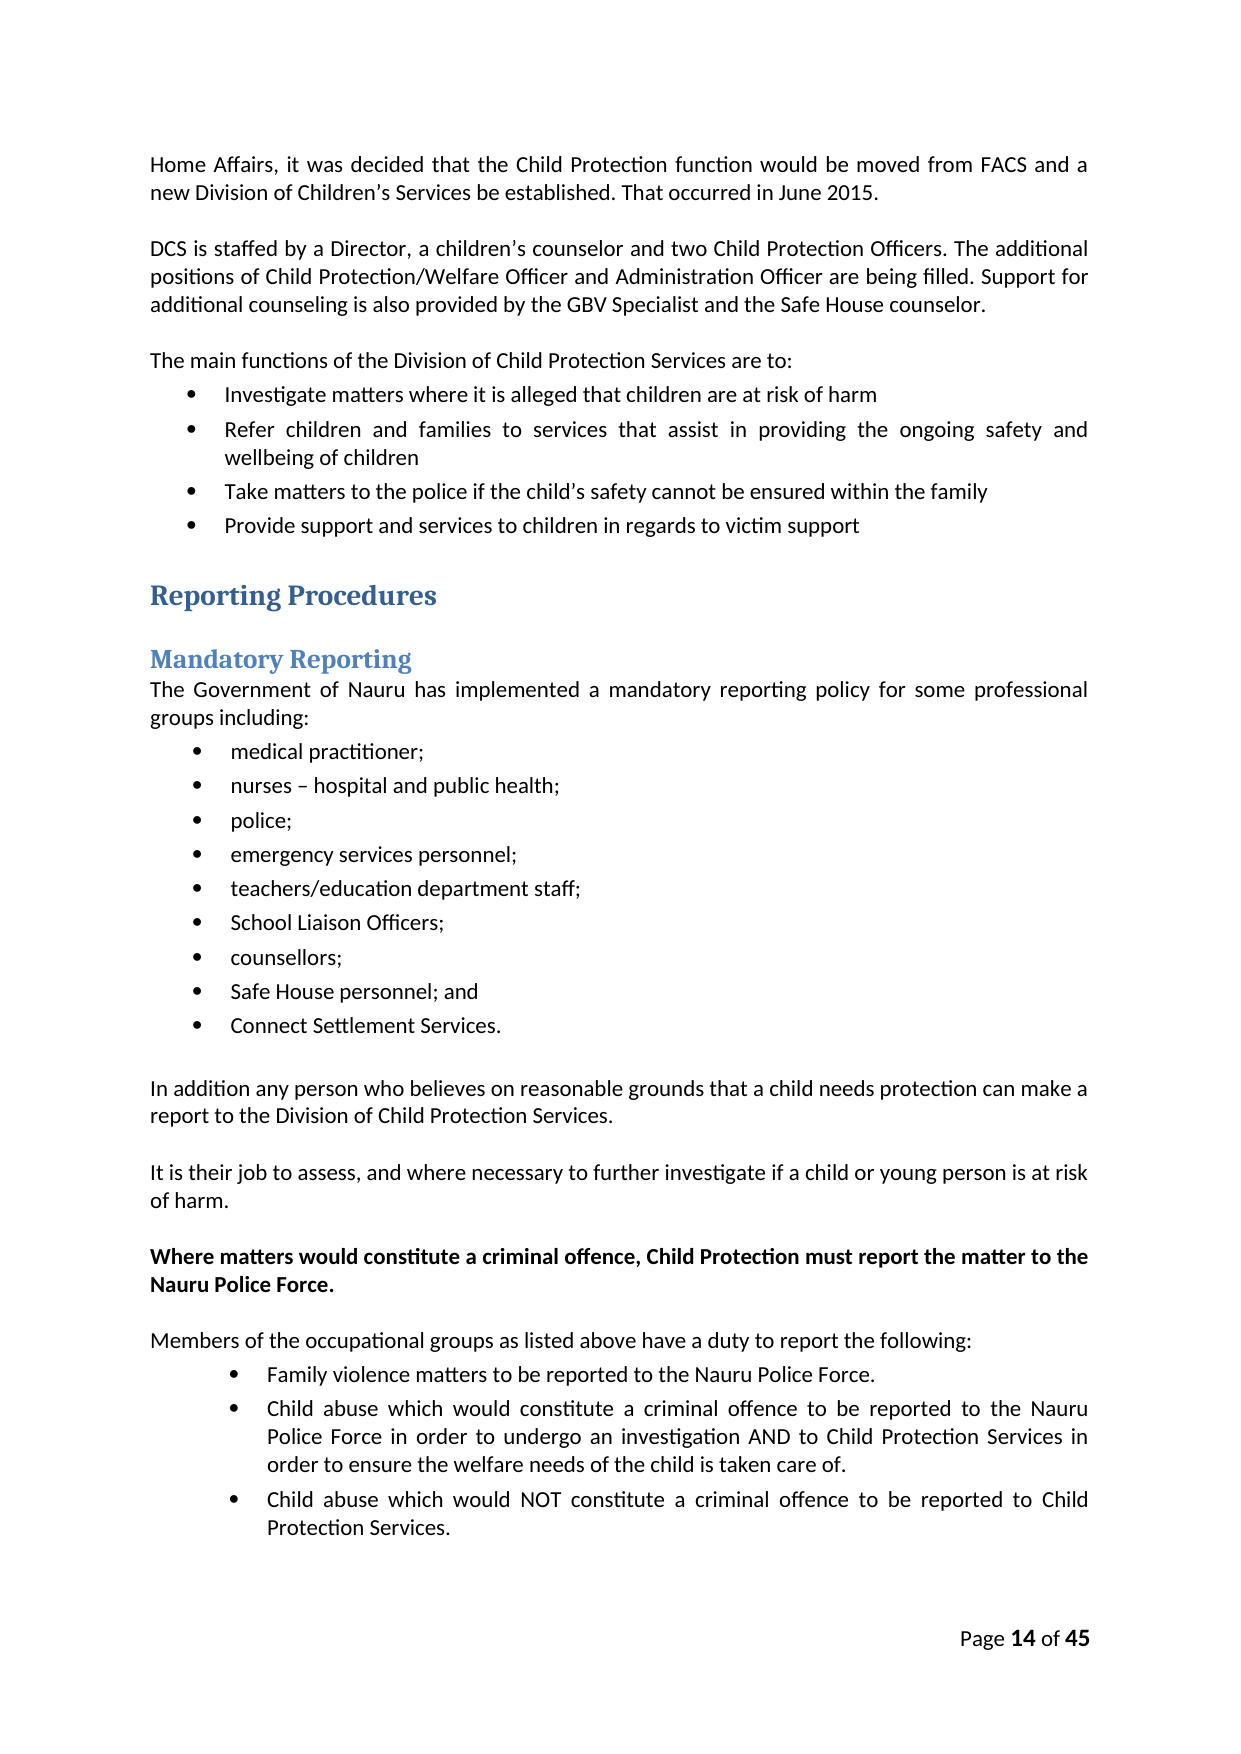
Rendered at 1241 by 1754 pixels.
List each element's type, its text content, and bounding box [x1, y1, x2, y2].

list teachers/education department staff; [193, 874, 1090, 902]
text In addition any person who believes on reasonable grounds that a child needs protection can make a report to the Division of Child Protection Services. [150, 1074, 1090, 1130]
list Family violence matters to be reported to the Nauru Police Force. [230, 1360, 1090, 1388]
text It is their job to assess, and where necessary to further investigate if a child or young person is at risk of harm. [150, 1158, 1090, 1214]
list Refer children and families to services that assist in providing the ongoing safety and wellbeing of children [187, 415, 1090, 471]
text DCS is staffed by a Director, a children’s counselor and two Child Protection Officers. The additional positions of Child Protection/Welfare Officer and Administration Officer are being filled. Support for additional counseling is also provided by the GBV Specialist and the Safe House counselor. [150, 234, 1090, 318]
text Where matters would constitute a criminal offence, Child Protection must report the matter to the Nauru Police Force. [150, 1242, 1090, 1298]
list nurses – hospital and public health; [193, 771, 1090, 799]
list Investigate matters where it is alleged that children are at risk of harm [187, 380, 1090, 408]
text The Government of Nauru has implemented a mandatory reporting policy for some professional groups including: [150, 675, 1090, 731]
text The main functions of the Division of Child Protection Services are to: [150, 346, 1090, 374]
list School Liaison Officers; [193, 908, 1090, 937]
list Child abuse which would constitute a criminal offence to be reported to the Nauru Police Force in order to undergo an investigation AND to Child Protection Services in order to ensure the welfare needs of the child is taken care of. [230, 1394, 1090, 1478]
list Provide support and services to children in regards to victim support [187, 511, 1090, 539]
list Take matters to the police if the child’s safety cannot be ensured within the family [187, 477, 1090, 505]
subtitle Mandatory Reporting [150, 644, 1090, 675]
list counsellors; [193, 943, 1090, 971]
list Safe House personnel; and [193, 977, 1090, 1005]
list police; [193, 806, 1090, 834]
subtitle Reporting Procedures [150, 579, 1090, 613]
list Connect Settlement Services. [193, 1011, 1090, 1039]
list Child abuse which would NOT constitute a criminal offence to be reported to Child Protection Services. [230, 1485, 1090, 1541]
text Members of the occupational groups as listed above have a duty to report the following: [150, 1326, 1090, 1354]
list medical practitioner; [193, 737, 1090, 765]
list emergency services personnel; [193, 840, 1090, 868]
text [150, 150, 1090, 206]
